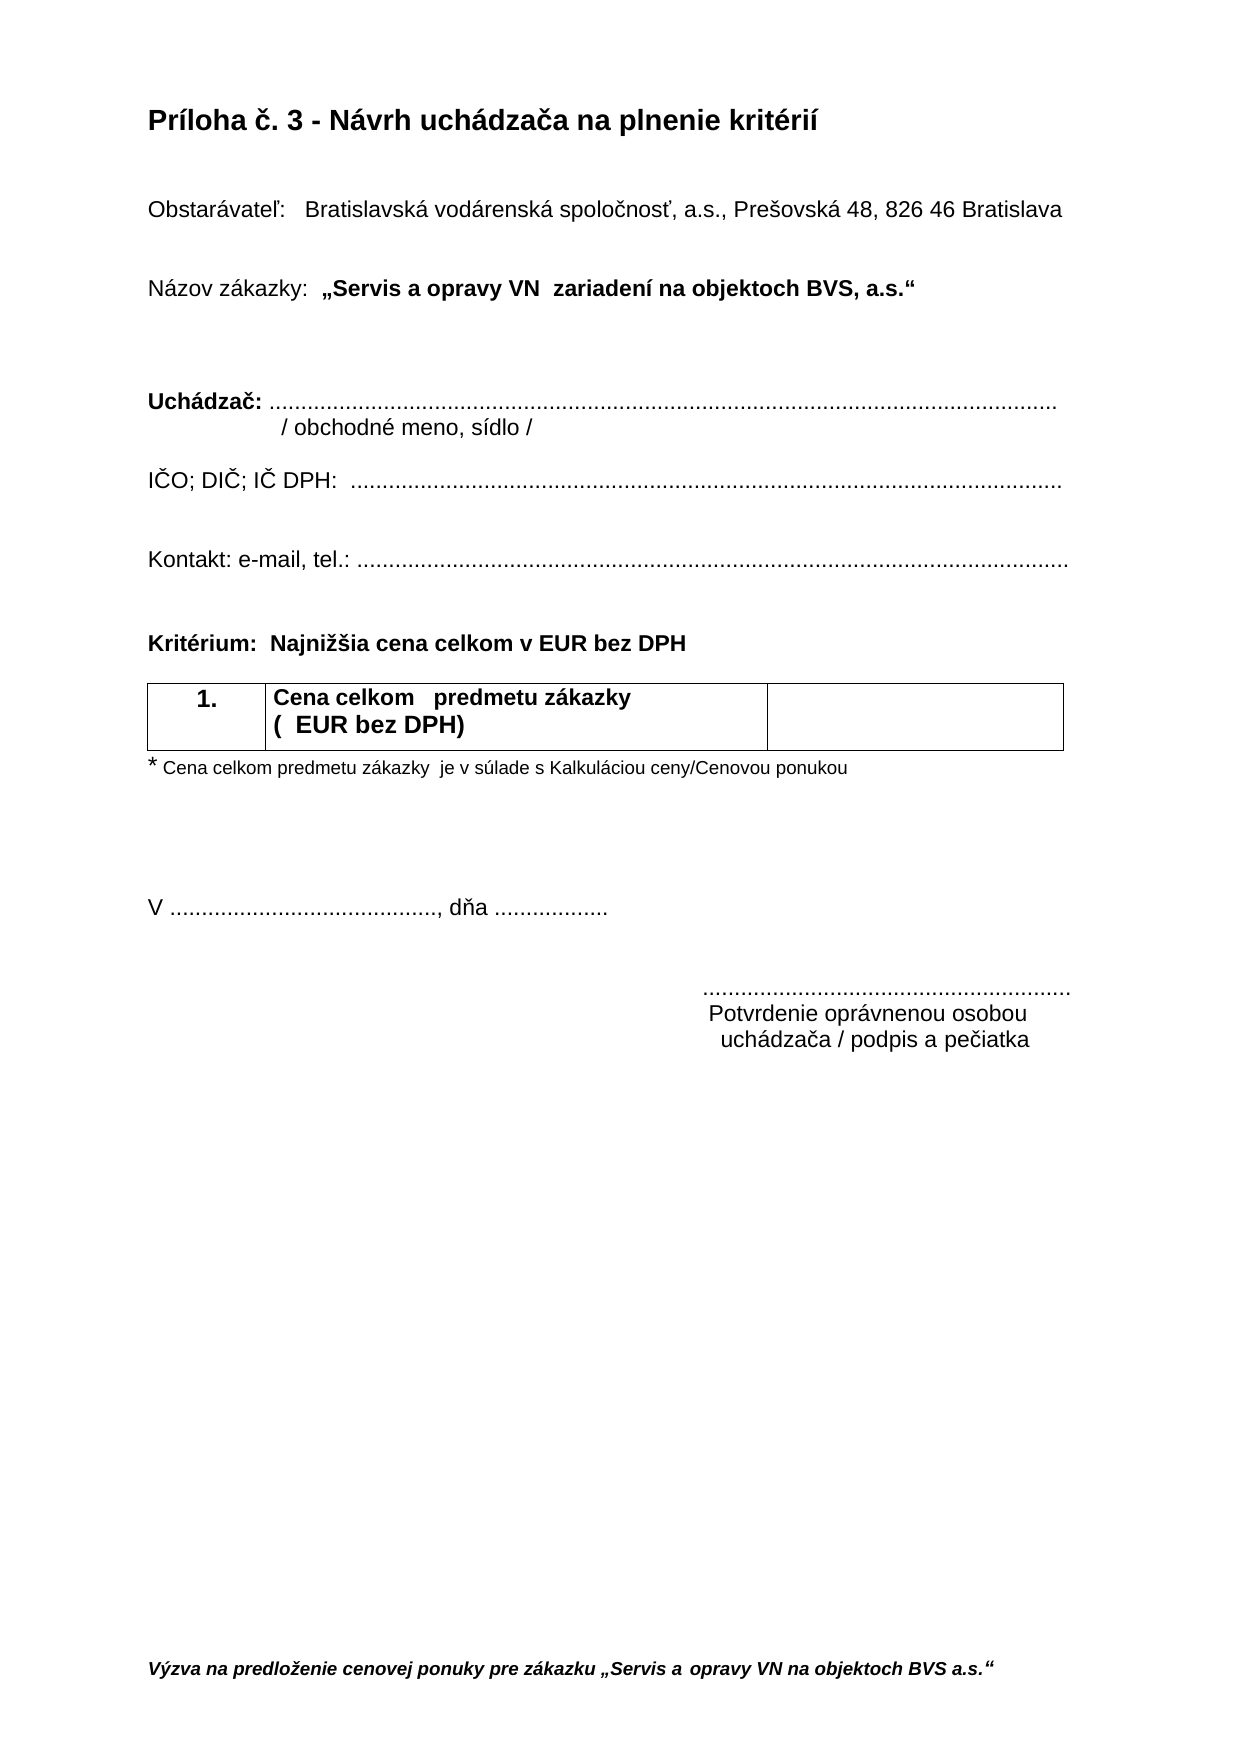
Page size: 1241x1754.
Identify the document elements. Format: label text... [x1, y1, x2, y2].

text Potvrdenie oprávnenou osobou [148, 1000, 1093, 1026]
text Kontakt: e-mail, tel.: ................................................................................................................ [148, 546, 1093, 572]
text Uchádzač: ............................................................................................................................ [148, 388, 1093, 414]
table_header [768, 684, 1063, 749]
text IČO; DIČ; IČ DPH: ................................................................................................................ [148, 467, 1093, 493]
text .......................................................... [590, 973, 1093, 1000]
text uchádzača / podpis a pečiatka [148, 1026, 1093, 1052]
text Kritérium: Najnižšia cena celkom v EUR bez DPH [148, 630, 1093, 656]
text Príloha č. 3 - Návrh uchádzača na plnenie kritérií [148, 103, 1093, 137]
text * Cena celkom predmetu zákazky je v súlade s Kalkuláciou ceny/Cenovou ponukou [148, 751, 1093, 779]
text / obchodné meno, sídlo / [148, 414, 1093, 441]
table_header Cena celkom predmetu zákazky ( EUR bez DPH) [266, 684, 767, 749]
table_header 1. [148, 684, 265, 749]
text Obstarávateľ: Bratislavská vodárenská spoločnosť, a.s., Prešovská 48, 826 46 Bratislava [148, 196, 1093, 223]
text Názov zákazky: „Servis a opravy VN zariadení na objektoch BVS, a.s.“ [148, 275, 1093, 302]
text V .........................................., dňa .................. [148, 894, 1093, 921]
